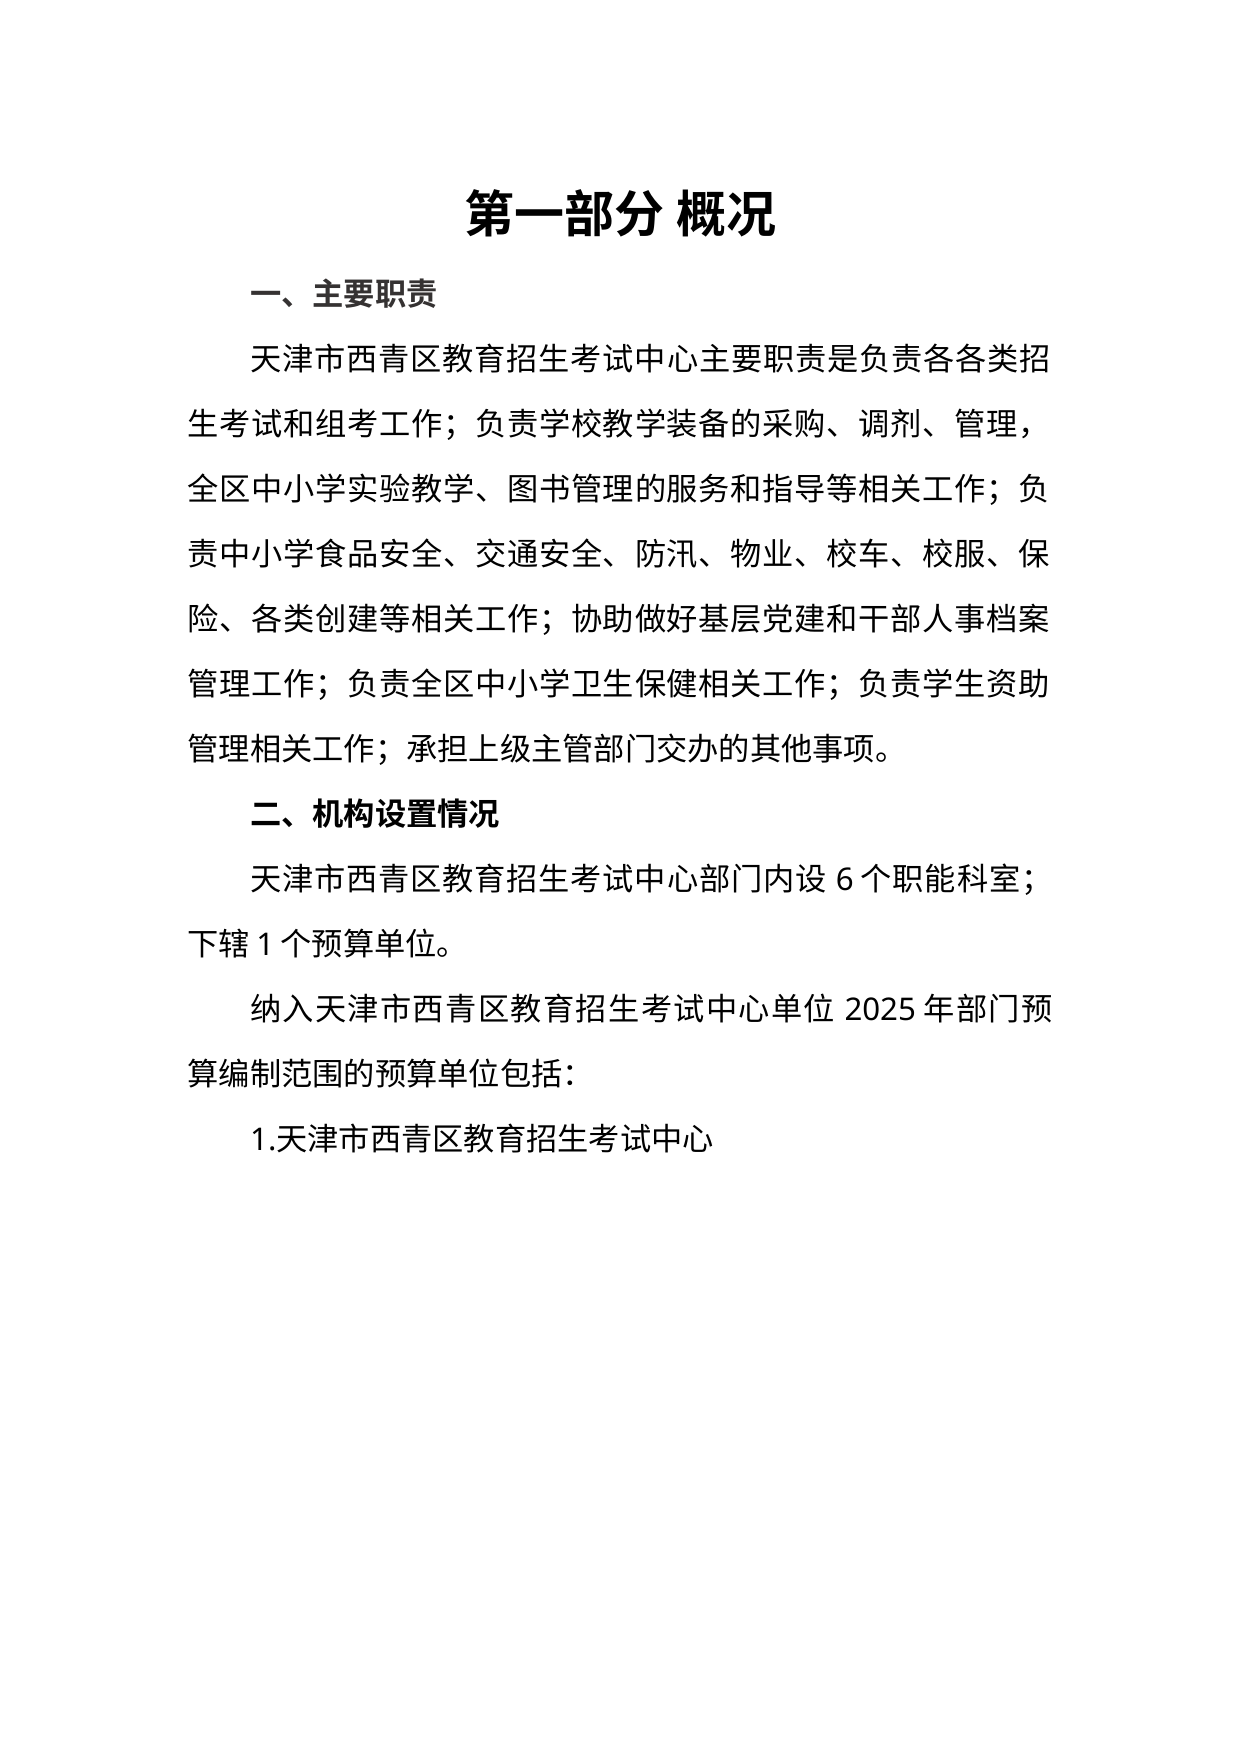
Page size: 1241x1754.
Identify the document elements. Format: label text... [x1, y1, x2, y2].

text 1.天津市西青区教育招生考试中心 [187, 1104, 1053, 1169]
text 天津市西青区教育招生考试中心主要职责是负责各各类招生考试和组考工作；负责学校教学装备的采购、调剂、管理，全区中小学实验教学、图书管理的服务和指导等相关工作；负责中小学食品安全、交通安全、防汛、物业、校车、校服、保险、各类创建等相关工作；协助做好基层党建和干部人事档案管理工作；负责全区中小学卫生保健相关工作；负责学生资助管理相关工作；承担上级主管部门交办的其他事项。 [187, 324, 1053, 779]
text 一、主要职责 [187, 259, 1053, 324]
text 二、机构设置情况 [187, 779, 1053, 844]
text 纳入天津市西青区教育招生考试中心单位2025年部门预算编制范围的预算单位包括： [187, 974, 1053, 1104]
text 第一部分 概况 [187, 162, 1053, 259]
text 天津市西青区教育招生考试中心部门内设6个职能科室；下辖1个预算单位。 [187, 844, 1053, 974]
